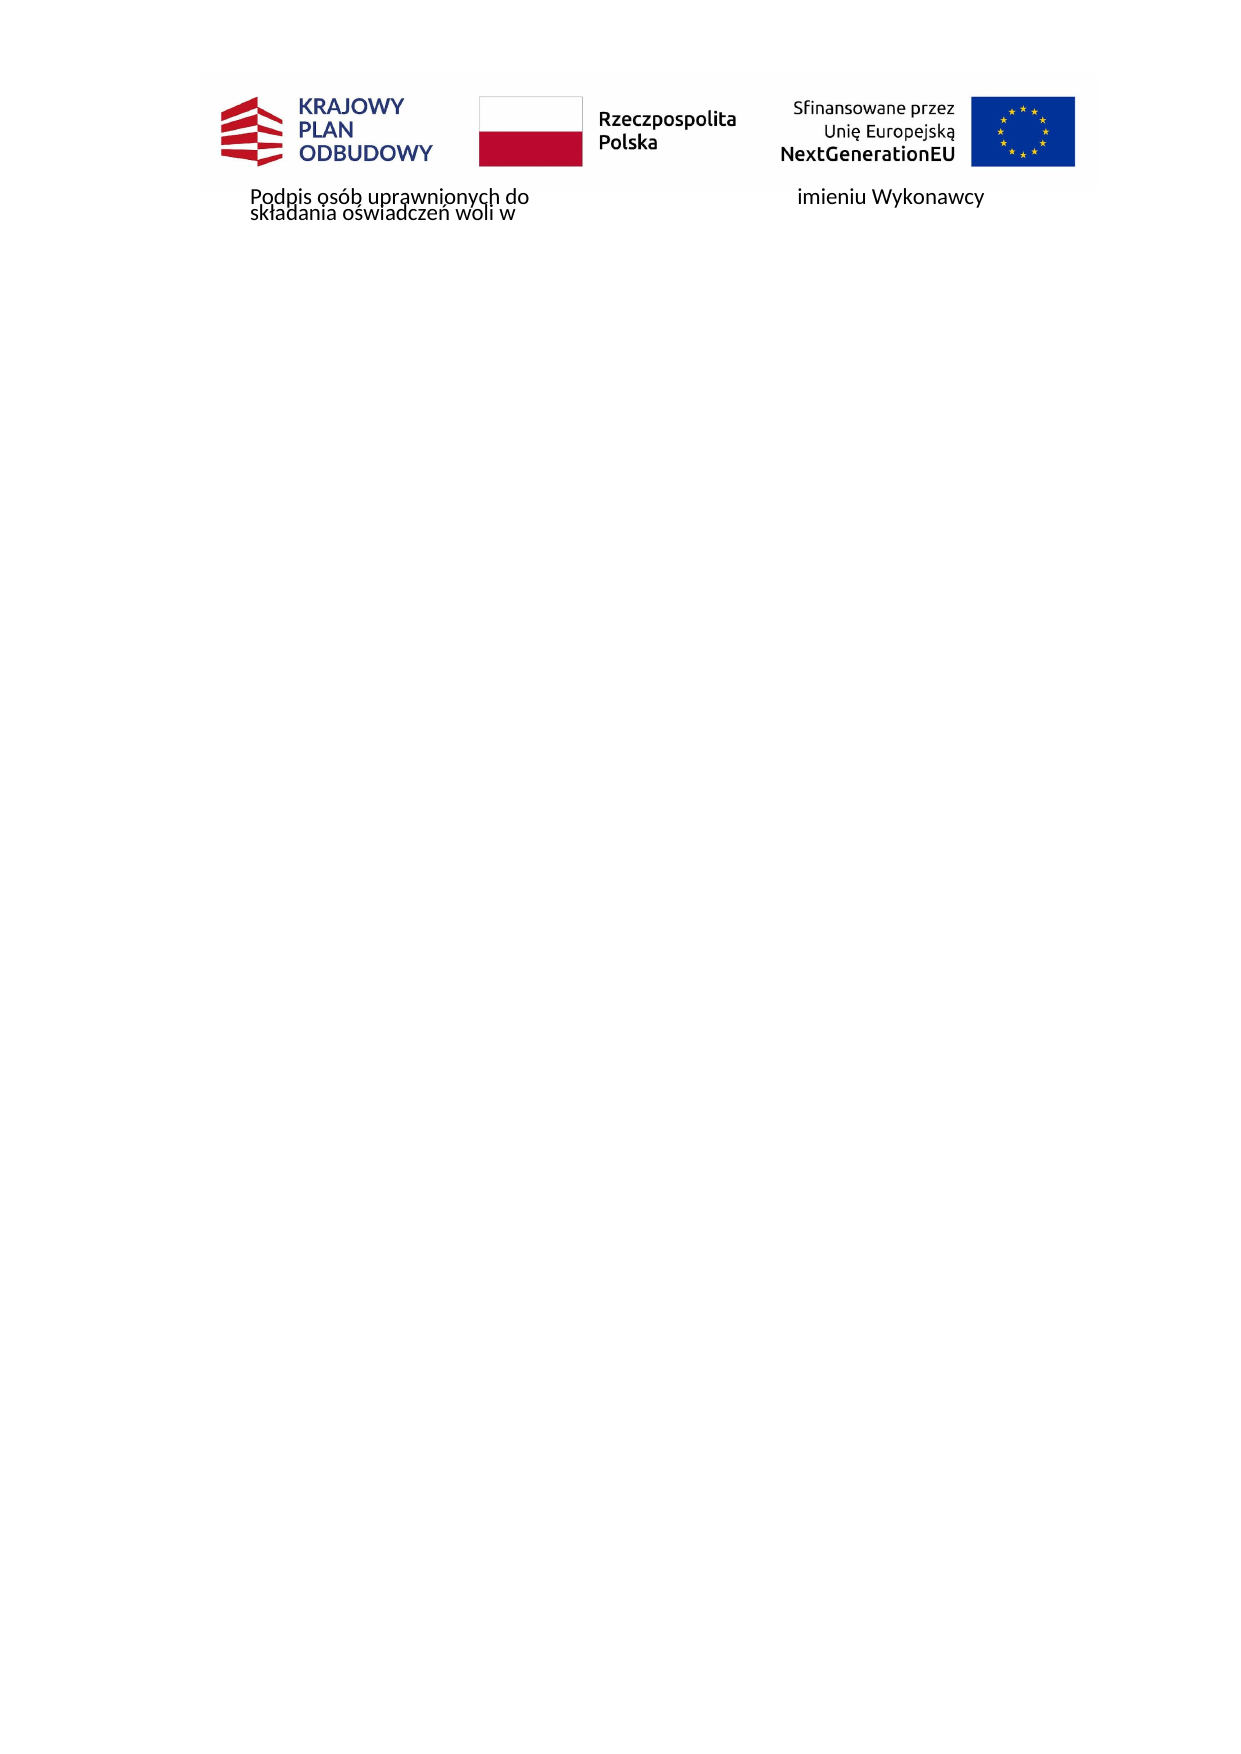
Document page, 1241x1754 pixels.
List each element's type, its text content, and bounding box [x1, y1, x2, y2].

text Podpis osób uprawnionych do składania oświadczeń woli w imieniu Wykonawcy [797, 190, 1128, 208]
picture [198, 73, 1098, 190]
text Podpis osób uprawnionych do składania oświadczeń woli w imieniu Wykonawcy [250, 190, 580, 226]
